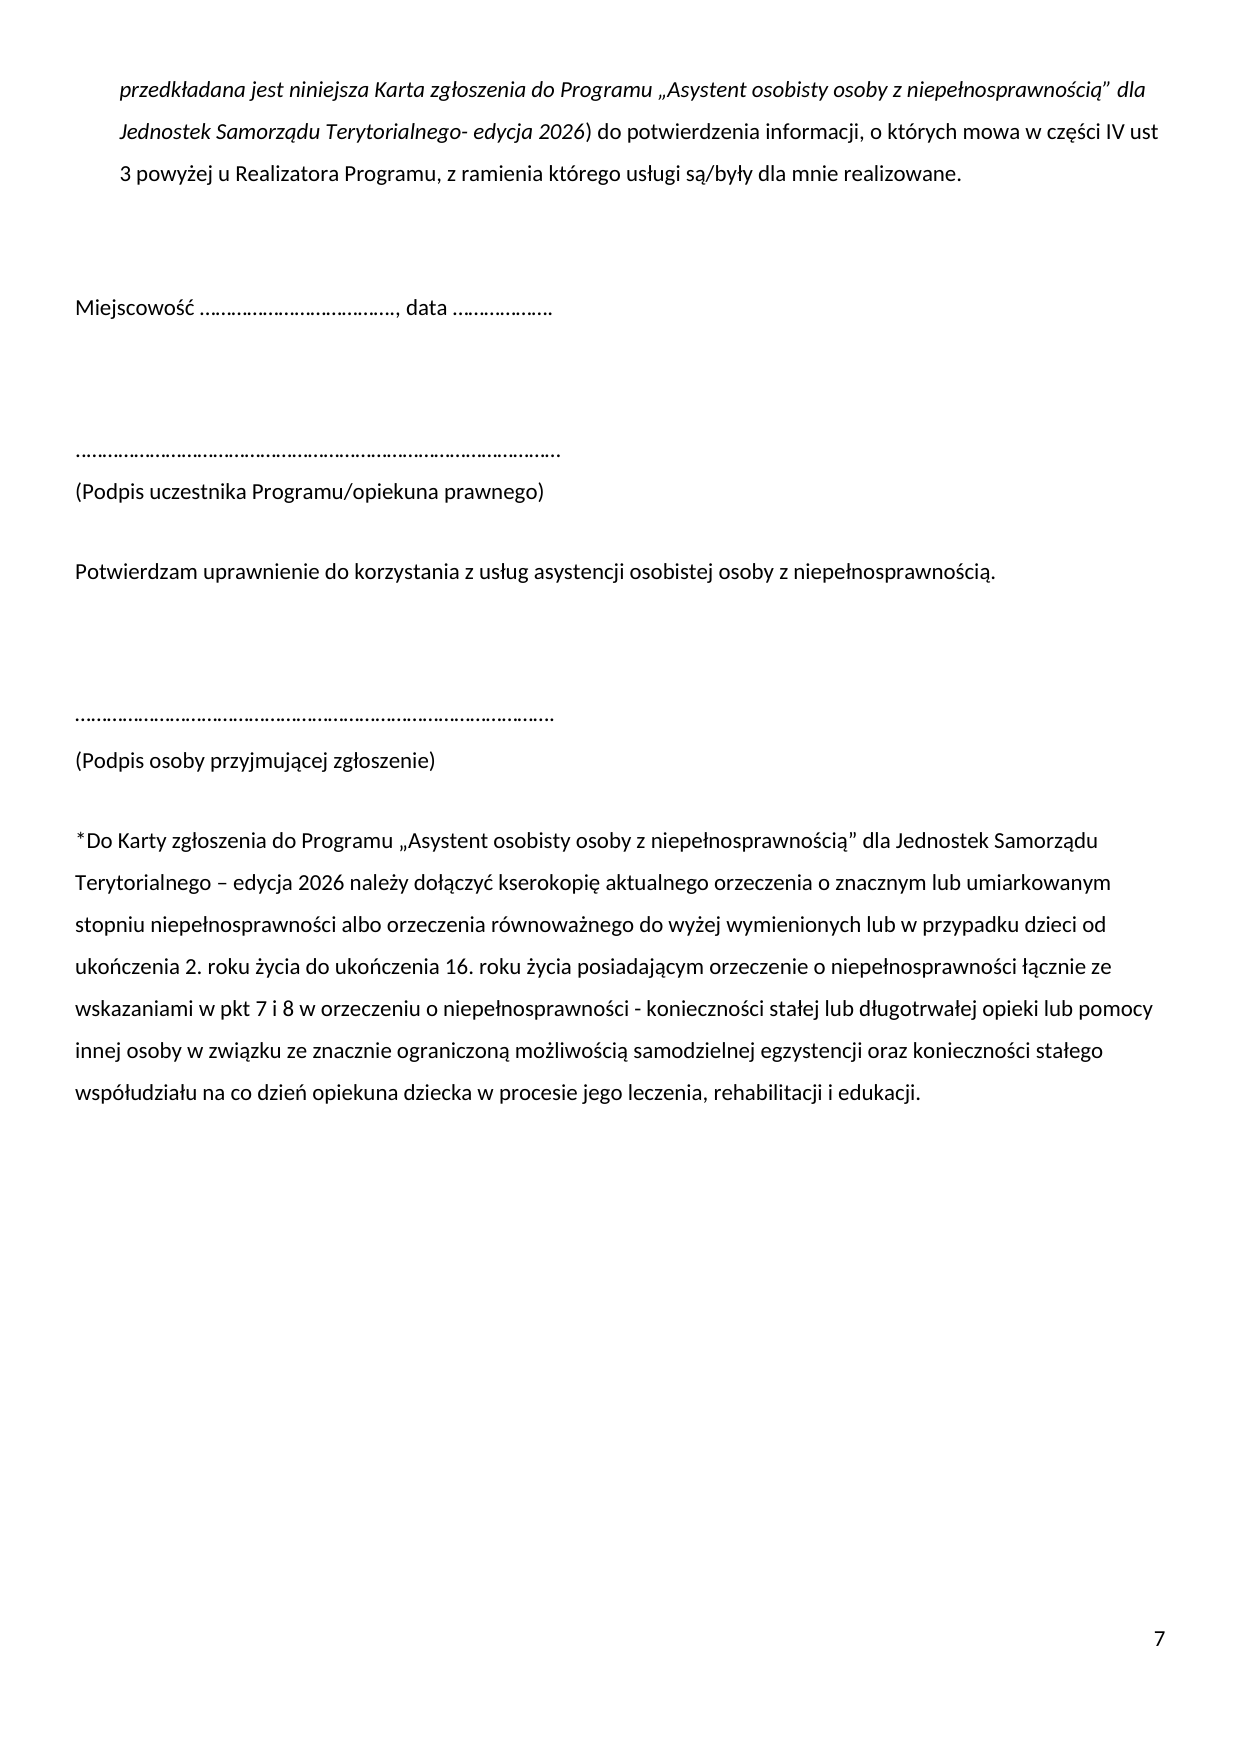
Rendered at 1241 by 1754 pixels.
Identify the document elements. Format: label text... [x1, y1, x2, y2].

text ………………………………………………………………………………. [75, 699, 1165, 727]
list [75, 75, 1165, 187]
text Miejscowość ………………………………., data ………………. [75, 293, 1165, 321]
text *Do Karty zgłoszenia do Programu „Asystent osobisty osoby z niepełnosprawnością” dla Jednostek Samorządu Terytorialnego – edycja 2026 należy dołączyć kserokopię aktualnego orzeczenia o znacznym lub umiarkowanym stopniu niepełnosprawności albo orzeczenia równoważnego do wyżej wymienionych lub w przypadku dzieci od ukończenia 2. roku życia do ukończenia 16. roku życia posiadającym orzeczenie o niepełnosprawności łącznie ze wskazaniami w pkt 7 i 8 w orzeczeniu o niepełnosprawności - konieczności stałej lub długotrwałej opieki lub pomocy innej osoby w związku ze znacznie ograniczoną możliwością samodzielnej egzystencji oraz konieczności stałego współudziału na co dzień opiekuna dziecka w procesie jego leczenia, rehabilitacji i edukacji. [75, 826, 1165, 1106]
text Potwierdzam uprawnienie do korzystania z usług asystencji osobistej osoby z niepełnosprawnością. [75, 557, 1165, 585]
text (Podpis osoby przyjmującej zgłoszenie) [75, 746, 1165, 774]
text ..……………………………………………………………………………… [75, 436, 1165, 463]
text (Podpis uczestnika Programu/opiekuna prawnego) [75, 477, 1165, 506]
